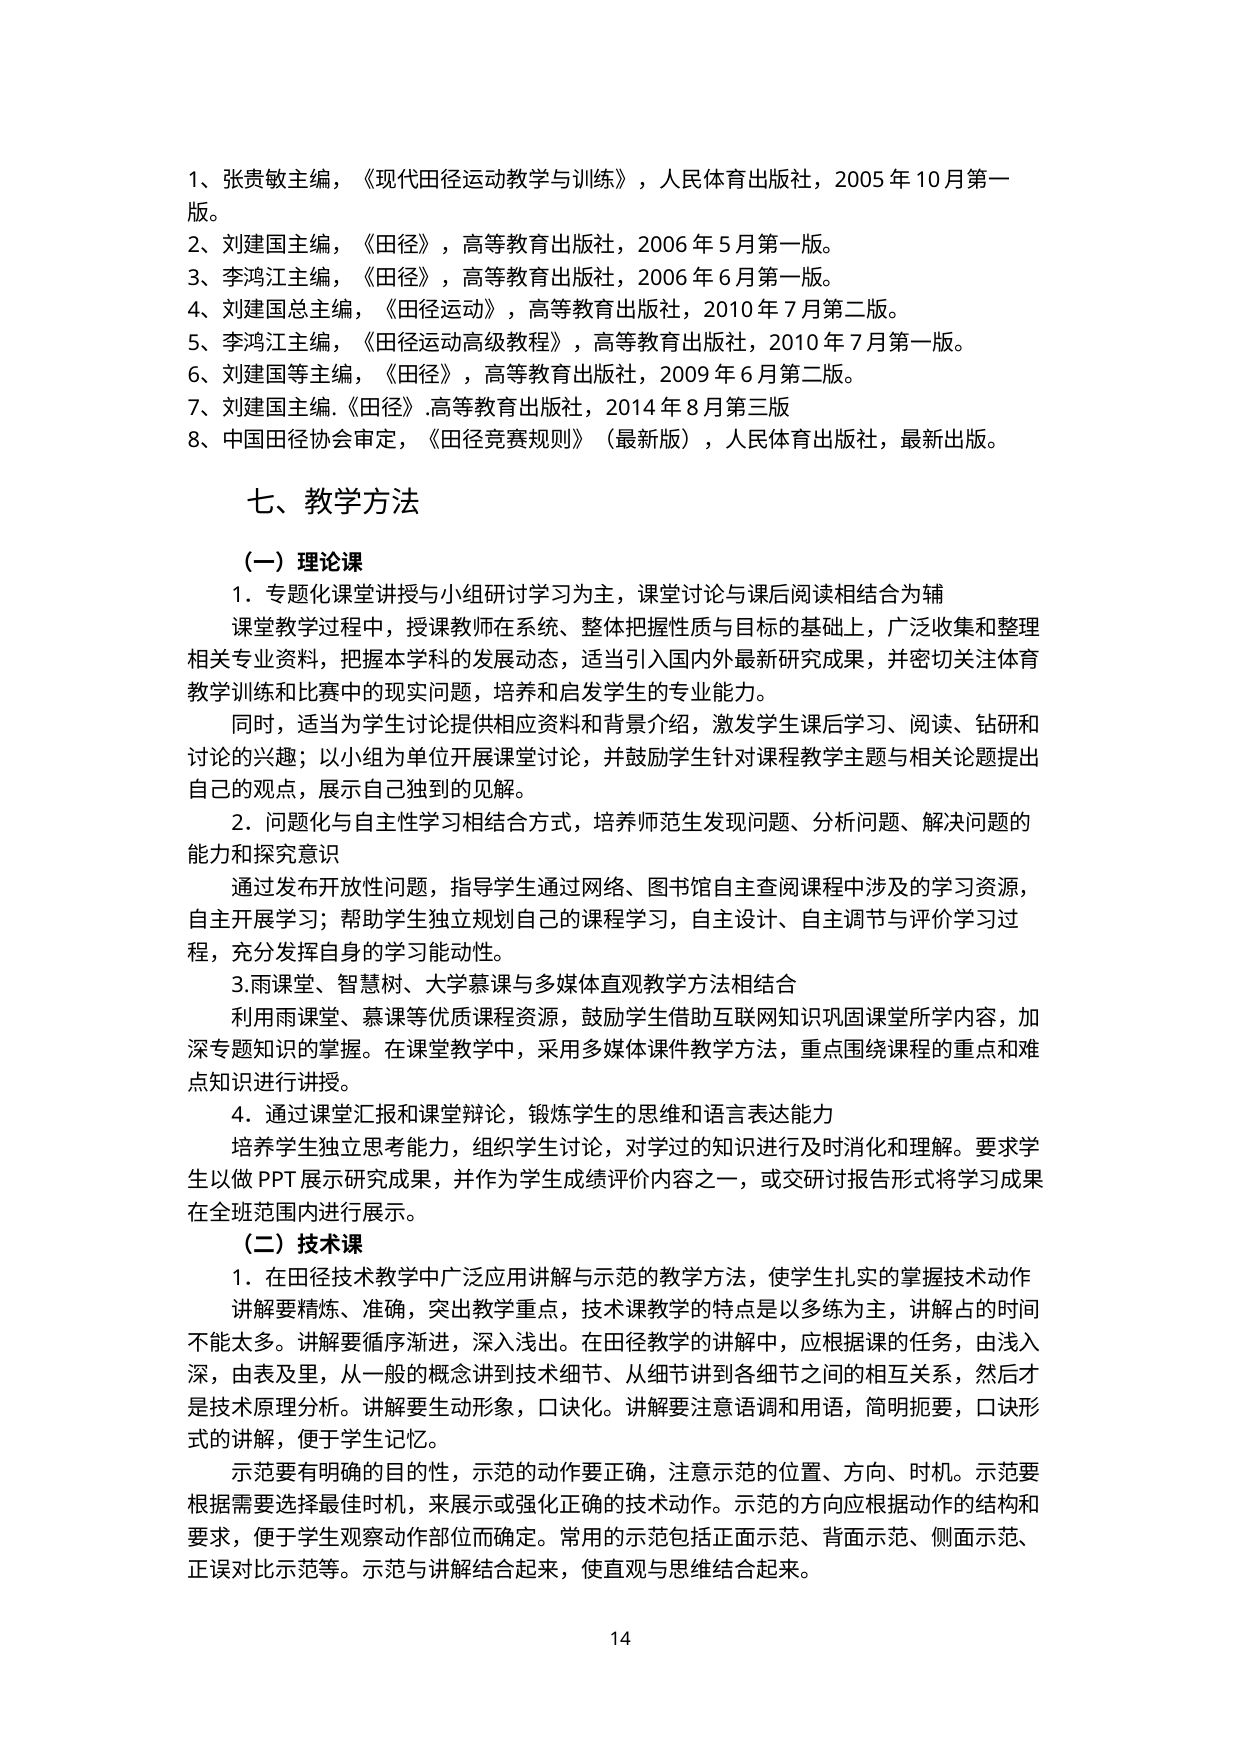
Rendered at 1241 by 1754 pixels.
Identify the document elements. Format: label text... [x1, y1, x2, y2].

text 1、张贵敏主编，《现代田径运动教学与训练》，人民体育出版社，2005年10月第一版。 [187, 162, 1053, 227]
text 课堂教学过程中，授课教师在系统、整体把握性质与目标的基础上，广泛收集和整理相关专业资料，把握本学科的发展动态，适当引入国内外最新研究成果，并密切关注体育教学训练和比赛中的现实问题，培养和启发学生的专业能力。 [187, 609, 1053, 707]
text 利用雨课堂、慕课等优质课程资源，鼓励学生借助互联网知识巩固课堂所学内容，加深专题知识的掌握。在课堂教学中，采用多媒体课件教学方法，重点围绕课程的重点和难点知识进行讲授。 [187, 999, 1053, 1097]
text 7、刘建国主编.《田径》.高等教育出版社，2014年8月第三版 [187, 389, 1053, 422]
text 3.雨课堂、智慧树、大学慕课与多媒体直观教学方法相结合 [187, 967, 1053, 999]
text 通过发布开放性问题，指导学生通过网络、图书馆自主查阅课程中涉及的学习资源，自主开展学习；帮助学生独立规划自己的课程学习，自主设计、自主调节与评价学习过程，充分发挥自身的学习能动性。 [187, 869, 1053, 967]
text 2．问题化与自主性学习相结合方式，培养师范生发现问题、分析问题、解决问题的能力和探究意识 [187, 804, 1053, 869]
text （一）理论课 [187, 544, 1053, 577]
text 七、教学方法 [187, 467, 1053, 532]
text 8、中国田径协会审定，《田径竞赛规则》（最新版），人民体育出版社，最新出版。 [187, 422, 1053, 454]
text （二）技术课 [187, 1227, 1053, 1259]
text 2、刘建国主编，《田径》，高等教育出版社，2006年5月第一版。 [187, 227, 1053, 259]
text 6、刘建国等主编，《田径》，高等教育出版社，2009年6月第二版。 [187, 357, 1053, 389]
text 培养学生独立思考能力，组织学生讨论，对学过的知识进行及时消化和理解。要求学生以做PPT展示研究成果，并作为学生成绩评价内容之一，或交研讨报告形式将学习成果在全班范围内进行展示。 [187, 1129, 1053, 1227]
text 1．专题化课堂讲授与小组研讨学习为主，课堂讨论与课后阅读相结合为辅 [187, 577, 1053, 609]
text 同时，适当为学生讨论提供相应资料和背景介绍，激发学生课后学习、阅读、钻研和讨论的兴趣；以小组为单位开展课堂讨论，并鼓励学生针对课程教学主题与相关论题提出自己的观点，展示自己独到的见解。 [187, 707, 1053, 804]
text 4、刘建国总主编，《田径运动》，高等教育出版社，2010年7月第二版。 [187, 292, 1053, 324]
text 讲解要精炼、准确，突出教学重点，技术课教学的特点是以多练为主，讲解占的时间不能太多。讲解要循序渐进，深入浅出。在田径教学的讲解中，应根据课的任务，由浅入深，由表及里，从一般的概念讲到技术细节、从细节讲到各细节之间的相互关系，然后才是技术原理分析。讲解要生动形象，口诀化。讲解要注意语调和用语，简明扼要，口诀形式的讲解，便于学生记忆。 [187, 1292, 1053, 1454]
text 5、李鸿江主编，《田径运动高级教程》，高等教育出版社，2010年7月第一版。 [187, 324, 1053, 357]
text 4．通过课堂汇报和课堂辩论，锻炼学生的思维和语言表达能力 [187, 1097, 1053, 1129]
text 示范要有明确的目的性，示范的动作要正确，注意示范的位置、方向、时机。示范要根据需要选择最佳时机，来展示或强化正确的技术动作。示范的方向应根据动作的结构和要求，便于学生观察动作部位而确定。常用的示范包括正面示范、背面示范、侧面示范、正误对比示范等。示范与讲解结合起来，使直观与思维结合起来。 [187, 1454, 1053, 1584]
text 3、李鸿江主编，《田径》，高等教育出版社，2006年6月第一版。 [187, 259, 1053, 292]
text 1．在田径技术教学中广泛应用讲解与示范的教学方法，使学生扎实的掌握技术动作 [187, 1259, 1053, 1292]
